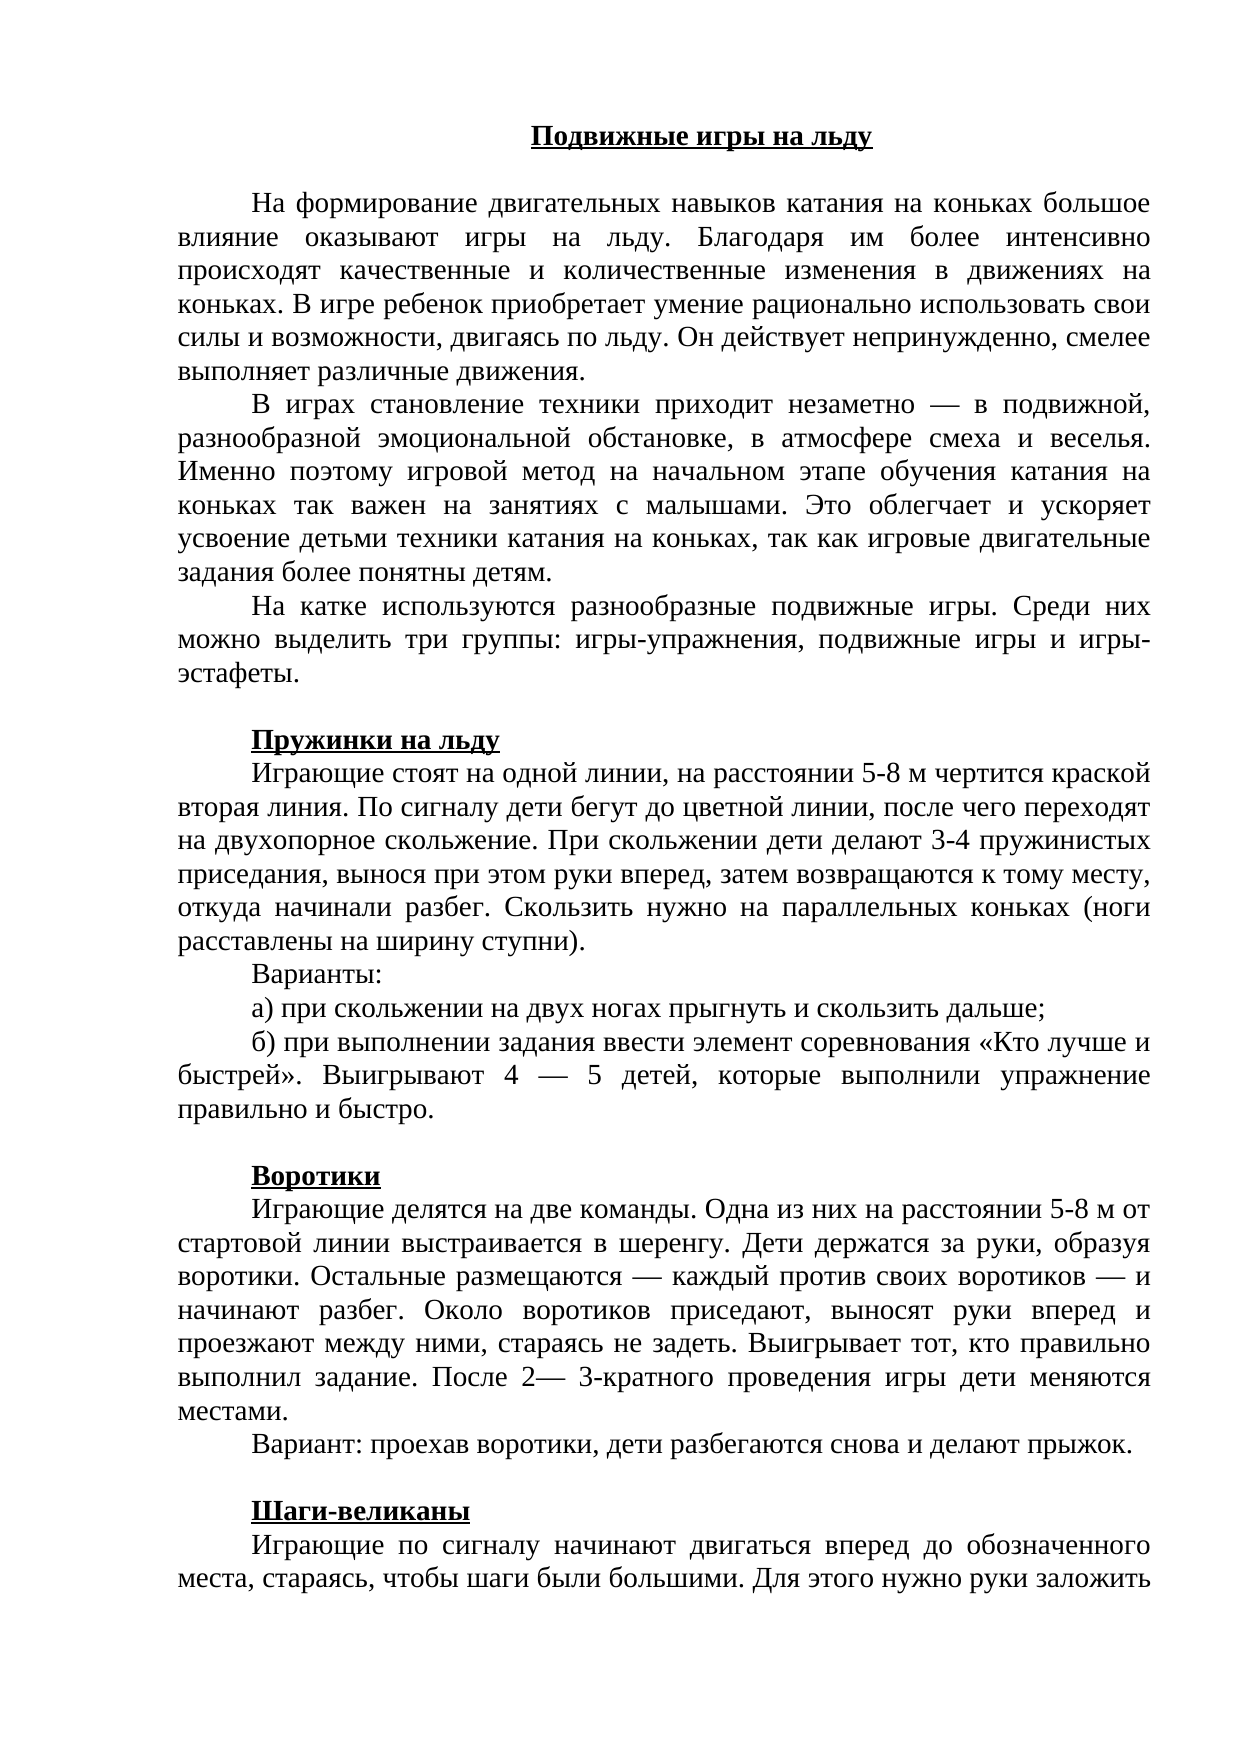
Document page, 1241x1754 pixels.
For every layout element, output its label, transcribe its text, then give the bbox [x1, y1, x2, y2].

text Вариант: проехав воротики, дети разбегаются снова и делают прыжок. [177, 1426, 1152, 1460]
text Играющие делятся на две команды. Одна из них на расстоянии 5-8 м от стартовой линии выстраивается в шеренгу. Дети держатся за руки, образуя воротики. Остальные размещаются — каждый против своих воротиков — и начинают разбег. Около воротиков приседают, выносят руки вперед и проезжают между ними, стараясь не задеть. Выигрывает тот, кто правильно выполнил задание. После 2— 3-кратного проведения игры дети меняются местами. [177, 1191, 1152, 1426]
text б) при выполнении задания ввести элемент соревнования «Кто лучше и быстрей». Выигрывают 4 — 5 детей, которые выполнили упражнение правильно и быстро. [177, 1024, 1152, 1124]
text Пружинки на льду [177, 722, 1152, 755]
text На формирование двигательных навыков катания на коньках большое влияние оказывают игры на льду. Благодаря им более интенсивно происходят качественные и количественные изменения в движениях на коньках. В игре ребенок приобретает умение рационально использовать свои силы и возможности, двигаясь по льду. Он действует непринужденно, смелее выполняет различные движения. [177, 185, 1152, 386]
text В играх становление техники приходит незаметно — в подвижной, разнообразной эмоциональной обстановке, в атмосфере смеха и веселья. Именно поэтому игровой метод на начальном этапе обучения катания на коньках так важен на занятиях с малышами. Это облегчает и ускоряет усвоение детьми техники катания на коньках, так как игровые двигательные задания более понятны детям. [177, 386, 1152, 588]
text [177, 1527, 1152, 1594]
text На катке используются разнообразные подвижные игры. Среди них можно выделить три группы: игры-упражнения, подвижные игры и игры-эстафеты. [177, 588, 1152, 688]
text Подвижные игры на льду [177, 118, 1152, 152]
text Варианты: [177, 957, 1152, 990]
text Шаги-великаны [177, 1493, 1152, 1527]
text Играющие стоят на одной линии, на расстоянии 5-8 м чертится краской вторая линия. По сигналу дети бегут до цветной линии, после чего переходят на двухопорное скольжение. При скольжении дети делают 3-4 пружинистых приседания, вынося при этом руки вперед, затем возвращаются к тому месту, откуда начинали разбег. Скользить нужно на параллельных коньках (ноги расставлены на ширину ступни). [177, 755, 1152, 957]
text а) при скольжении на двух ногах прыгнуть и скользить дальше; [177, 990, 1152, 1024]
text Воротики [177, 1158, 1152, 1191]
